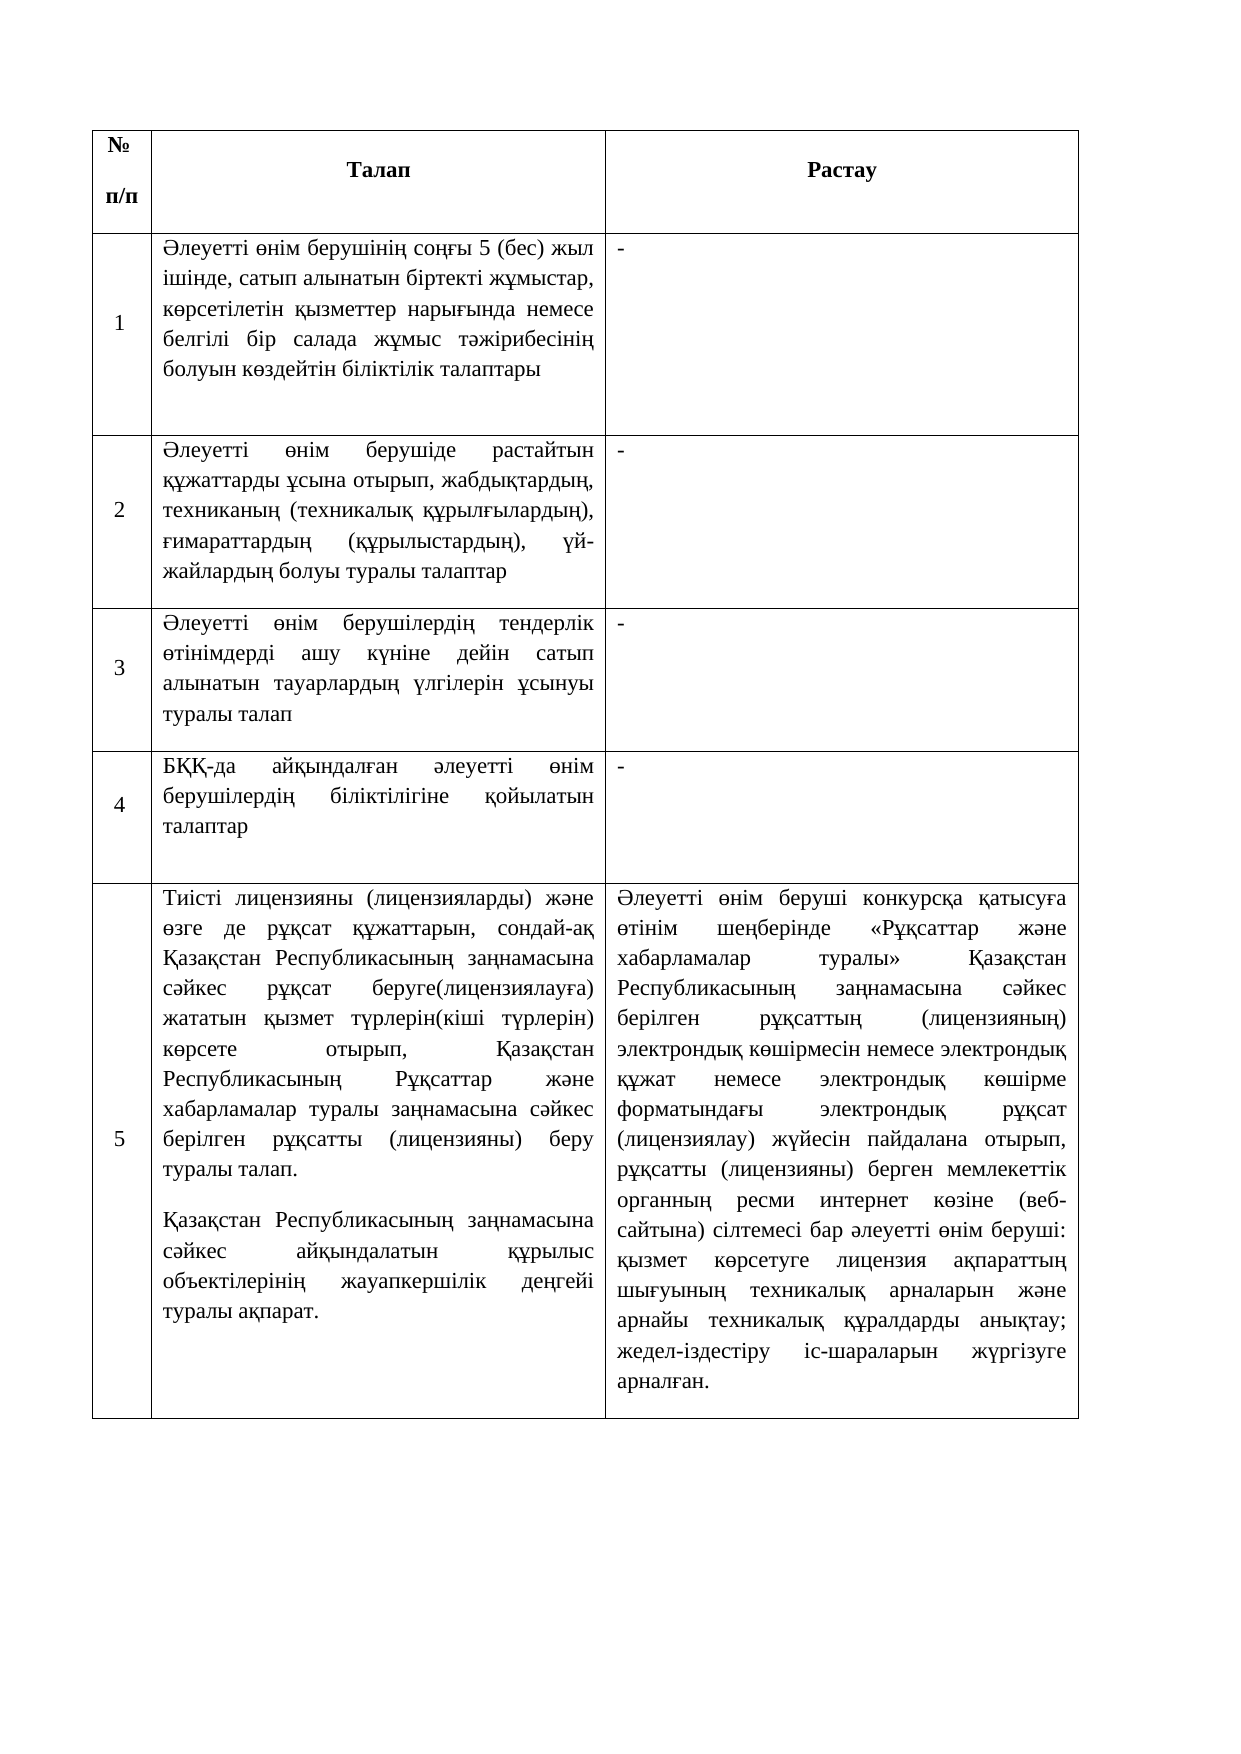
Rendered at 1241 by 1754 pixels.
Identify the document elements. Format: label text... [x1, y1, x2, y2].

table_cell Әлеуетті өнім берушіде растайтын құжаттарды ұсына отырып, жабдықтардың, техниканың (техникалық құрылғылардың), ғимараттардың (құрылыстардың), үй-жайлардың болуы туралы талаптар [152, 436, 605, 608]
table_cell Әлеуетті өнім берушілердің тендерлік өтінімдерді ашу күніне дейін сатып алынатын тауарлардың үлгілерін ұсынуы туралы талап [152, 609, 605, 751]
table_cell [93, 609, 151, 751]
table_cell БҚҚ-да айқындалған әлеуетті өнім берушілердің біліктілігіне қойылатын талаптар [152, 752, 605, 882]
table_cell - [606, 436, 1078, 608]
table_cell [93, 884, 151, 1418]
table_cell [93, 752, 151, 882]
table_cell - [606, 752, 1078, 882]
table_header № п/п [93, 131, 151, 233]
table_header Растау [606, 131, 1078, 233]
table_cell [93, 234, 151, 435]
table_cell - [606, 609, 1078, 751]
table_cell Әлеуетті өнім берушінің соңғы 5 (бес) жыл ішінде, сатып алынатын біртекті жұмыстар, көрсетілетін қызметтер нарығында немесе белгілі бір салада жұмыс тәжірибесінің болуын көздейтін біліктілік талаптары [152, 234, 605, 435]
table_cell [93, 436, 151, 608]
table_cell Тиісті лицензияны (лицензияларды) және өзге де рұқсат құжаттарын, сондай-ақ Қазақстан Республикасының заңнамасына сәйкес рұқсат беруге(лицензиялауға) жататын қызмет түрлерін(кіші түрлерін) көрсете отырып, Қазақстан Республикасының Рұқсаттар және хабарламалар туралы заңнамасына сәйкес берілген рұқсатты (лицензияны) беру туралы талап. Қазақстан Республикасының заңнамасына сәйкес айқындалатын құрылыс объектілерінің жауапкершілік деңгейі туралы ақпарат. [152, 884, 605, 1418]
table_cell Әлеуетті өнім беруші конкурсқа қатысуға өтінім шеңберінде «Рұқсаттар және хабарламалар туралы» Қазақстан Республикасының заңнамасына сәйкес берілген рұқсаттың (лицензияның) электрондық көшірмесін немесе электрондық құжат немесе электрондық көшірме форматындағы электрондық рұқсат (лицензиялау) жүйесін пайдалана отырып, рұқсатты (лицензияны) берген мемлекеттік органның ресми интернет көзіне (веб-сайтына) сілтемесі бар әлеуетті өнім беруші: қызмет көрсетуге лицензия ақпараттың шығуының техникалық арналарын және арнайы техникалық құралдарды анықтау; жедел-іздестіру іс-шараларын жүргізуге арналған. [606, 884, 1078, 1418]
table_header Талап [152, 131, 605, 233]
table_cell - [606, 234, 1078, 435]
